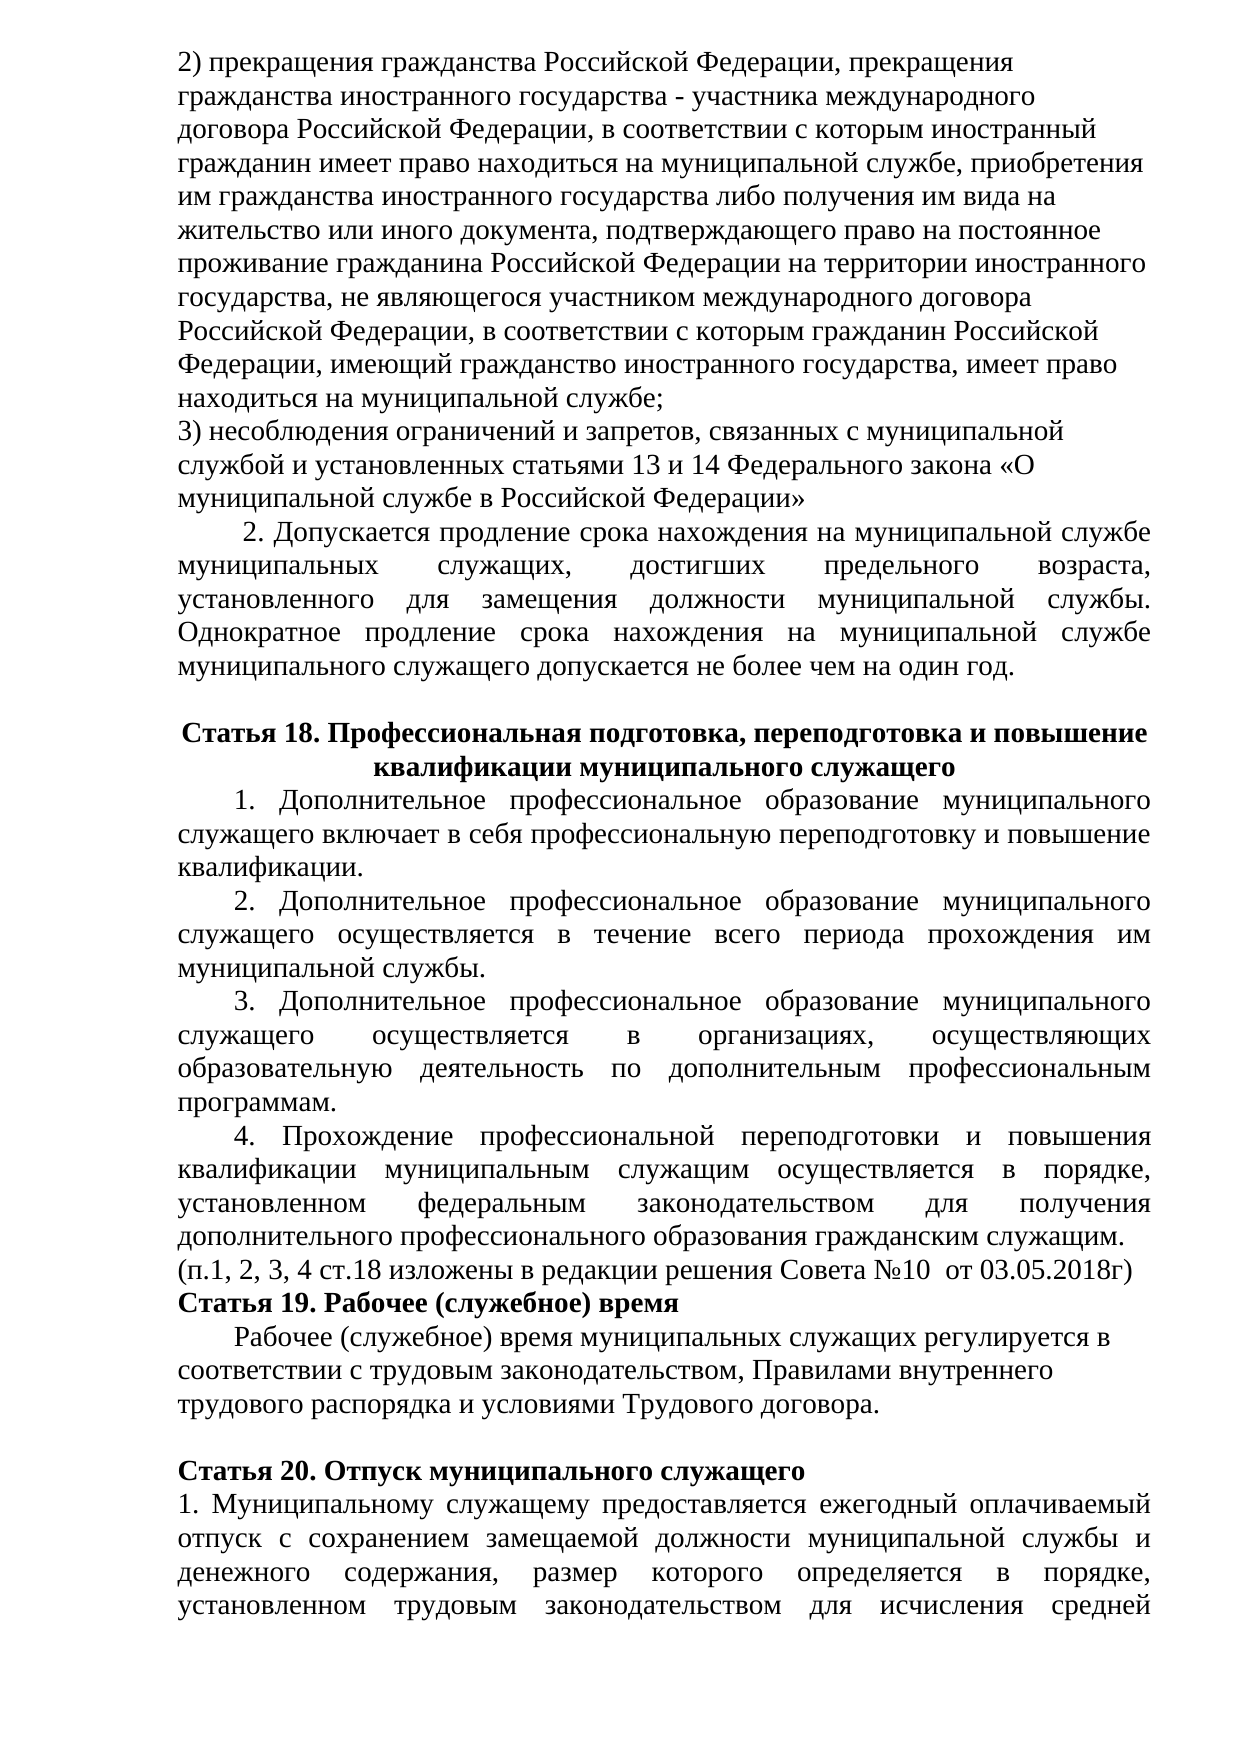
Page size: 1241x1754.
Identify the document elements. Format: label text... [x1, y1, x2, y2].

text 3. Дополнительное профессиональное образование муниципального служащего осуществляется в организациях, осуществляющих образовательную деятельность по дополнительным профессиональным программам. [177, 983, 1152, 1118]
text (п.1, 2, 3, 4 ст.18 изложены в редакции решения Совета №10 от 03.05.2018г) [177, 1252, 1152, 1285]
text Статья 20. Отпуск муниципального служащего [177, 1453, 1152, 1487]
text 4. Прохождение профессиональной переподготовки и повышения квалификации муниципальным служащим осуществляется в порядке, установленном федеральным законодательством для получения дополнительного профессионального образования гражданским служащим. [177, 1118, 1152, 1252]
text 2. Допускается продление срока нахождения на муниципальной службе муниципальных служащих, достигших предельного возраста, установленного для замещения должности муниципальной службы. Однократное продление срока нахождения на муниципальной службе муниципального служащего допускается не более чем на один год. [177, 514, 1152, 682]
text Статья 19. Рабочее (служебное) время [177, 1285, 1152, 1319]
text Статья 18. Профессиональная подготовка, переподготовка и повышение квалификации муниципального служащего [177, 715, 1152, 782]
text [177, 44, 1152, 514]
text 1. Дополнительное профессиональное образование муниципального служащего включает в себя профессиональную переподготовку и повышение квалификации. [177, 782, 1152, 883]
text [177, 1487, 1152, 1621]
text Рабочее (служебное) время муниципальных служащих регулируется в соответствии с трудовым законодательством, Правилами внутреннего трудового распорядка и условиями Трудового договора. [177, 1319, 1152, 1419]
text 2. Дополнительное профессиональное образование муниципального служащего осуществляется в течение всего периода прохождения им муниципальной службы. [177, 883, 1152, 983]
